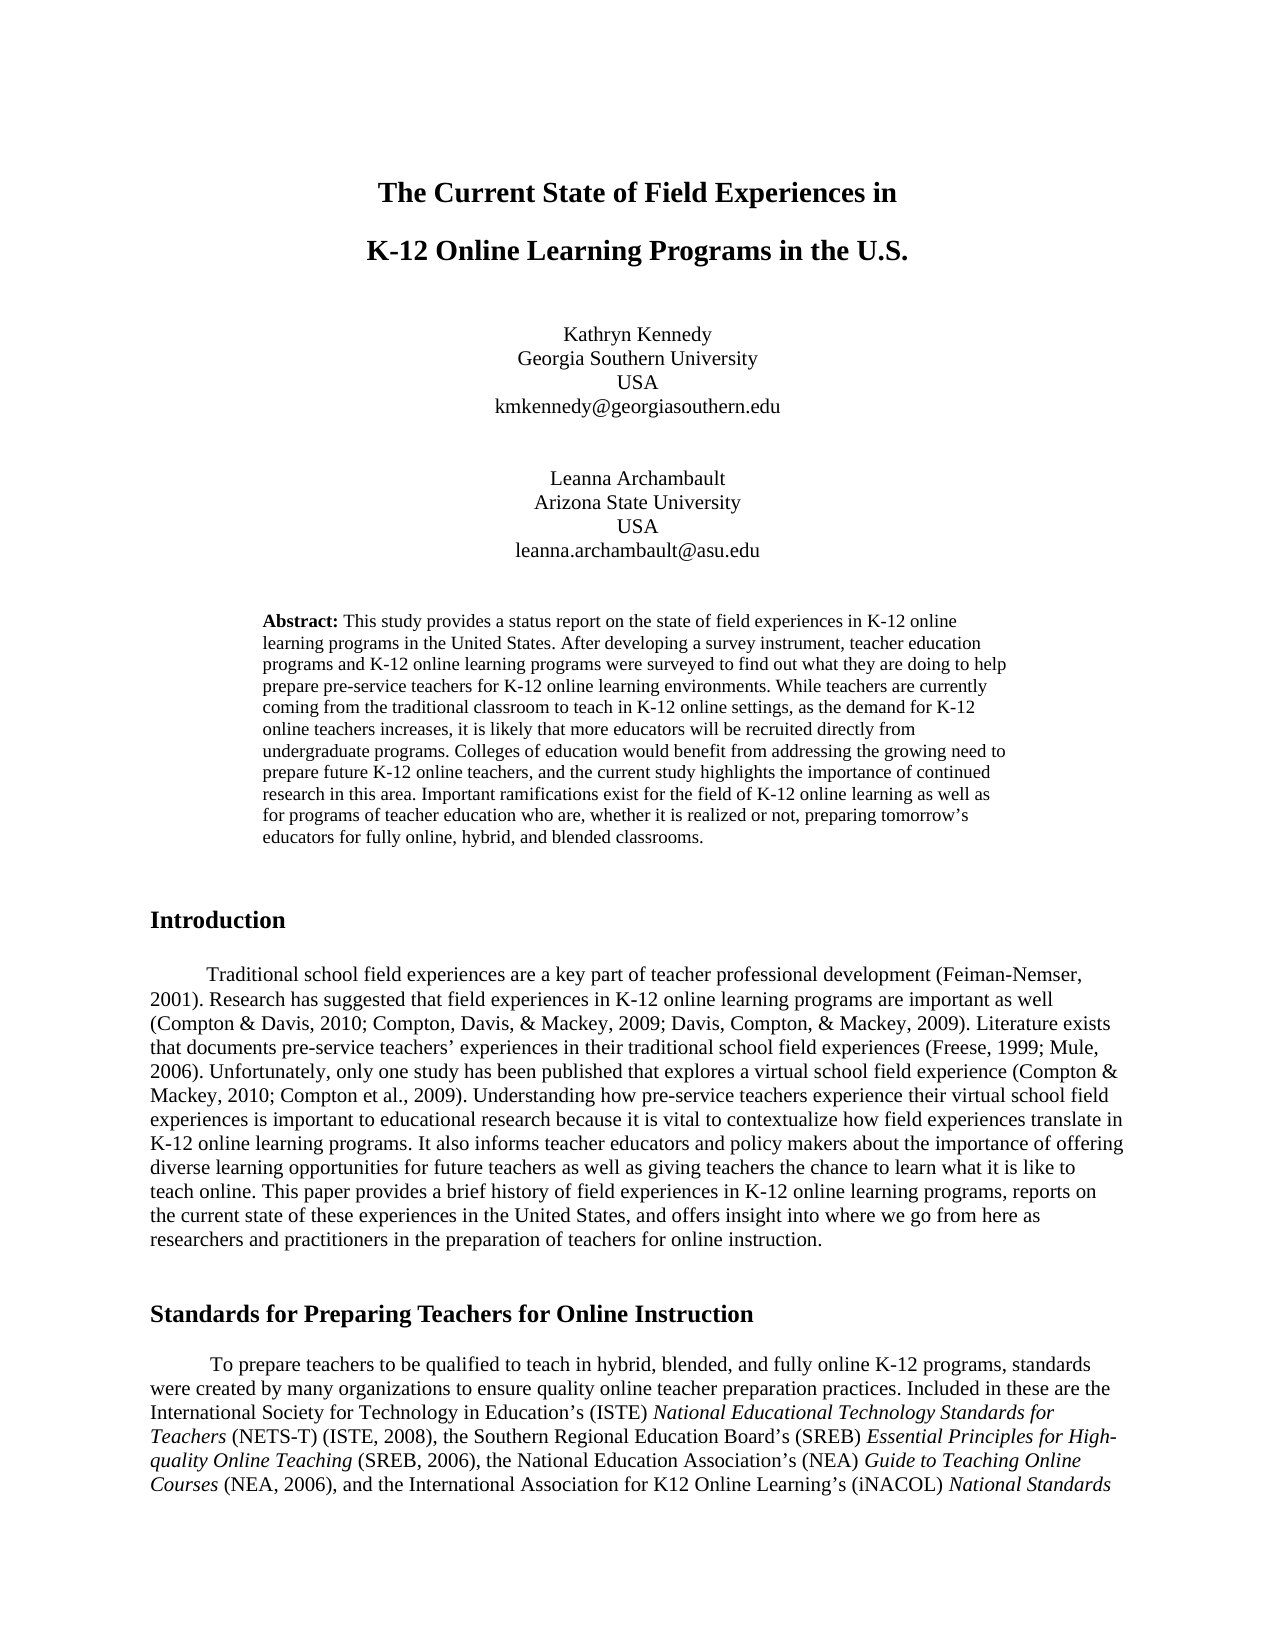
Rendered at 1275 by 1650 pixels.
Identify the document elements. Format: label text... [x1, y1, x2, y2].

subtitle Introduction [150, 905, 1125, 934]
text kmkennedy@georgiasouthern.edu [150, 394, 1125, 418]
text USA [150, 369, 1125, 394]
text Abstract: This study provides a status report on the state of field experiences in K-12 online learning programs in the United States. After developing a survey instrument, teacher education programs and K-12 online learning programs were surveyed to find out what they are doing to help prepare pre-service teachers for K-12 online learning environments. While teachers are currently coming from the traditional classroom to teach in K-12 online settings, as the demand for K-12 online teachers increases, it is likely that more educators will be recruited directly from undergraduate programs. Colleges of education would benefit from addressing the growing need to prepare future K-12 online teachers, and the current study highlights the importance of continued research in this area. Important ramifications exist for the field of K-12 online learning as well as for programs of teacher education who are, whether it is realized or not, preparing tomorrow’s educators for fully online, hybrid, and blended classrooms. [262, 610, 1012, 847]
text leanna.archambault@asu.edu [150, 538, 1125, 562]
subtitle Standards for Preparing Teachers for Online Instruction [150, 1299, 1125, 1328]
text Traditional school field experiences are a key part of teacher professional development (Feiman-Nemser, 2001). Research has suggested that field experiences in K-12 online learning programs are important as well (Compton & Davis, 2010; Compton, Davis, & Mackey, 2009; Davis, Compton, & Mackey, 2009). Literature exists that documents pre-service teachers’ experiences in their traditional school field experiences (Freese, 1999; Mule, 2006). Unfortunately, only one study has been published that explores a virtual school field experience (Compton & Mackey, 2010; Compton et al., 2009). Understanding how pre-service teachers experience their virtual school field experiences is important to educational research because it is vital to contextualize how field experiences translate in K-12 online learning programs. It also informs teacher educators and policy makers about the importance of offering diverse learning opportunities for future teachers as well as giving teachers the chance to learn what it is like to teach online. This paper provides a brief history of field experiences in K-12 online learning programs, reports on the current state of these experiences in the United States, and offers insight into where we go from here as researchers and practitioners in the preparation of teachers for online instruction. [150, 962, 1125, 1251]
text Kathryn Kennedy [150, 321, 1125, 346]
text Arizona State University [150, 490, 1125, 514]
text Leanna Archambault [150, 466, 1125, 490]
text USA [150, 514, 1125, 538]
text Georgia Southern University [150, 346, 1125, 369]
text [150, 1352, 1125, 1496]
title K-12 Online Learning Programs in the U.S. [150, 233, 1125, 267]
title The Current State of Field Experiences in [150, 175, 1125, 208]
